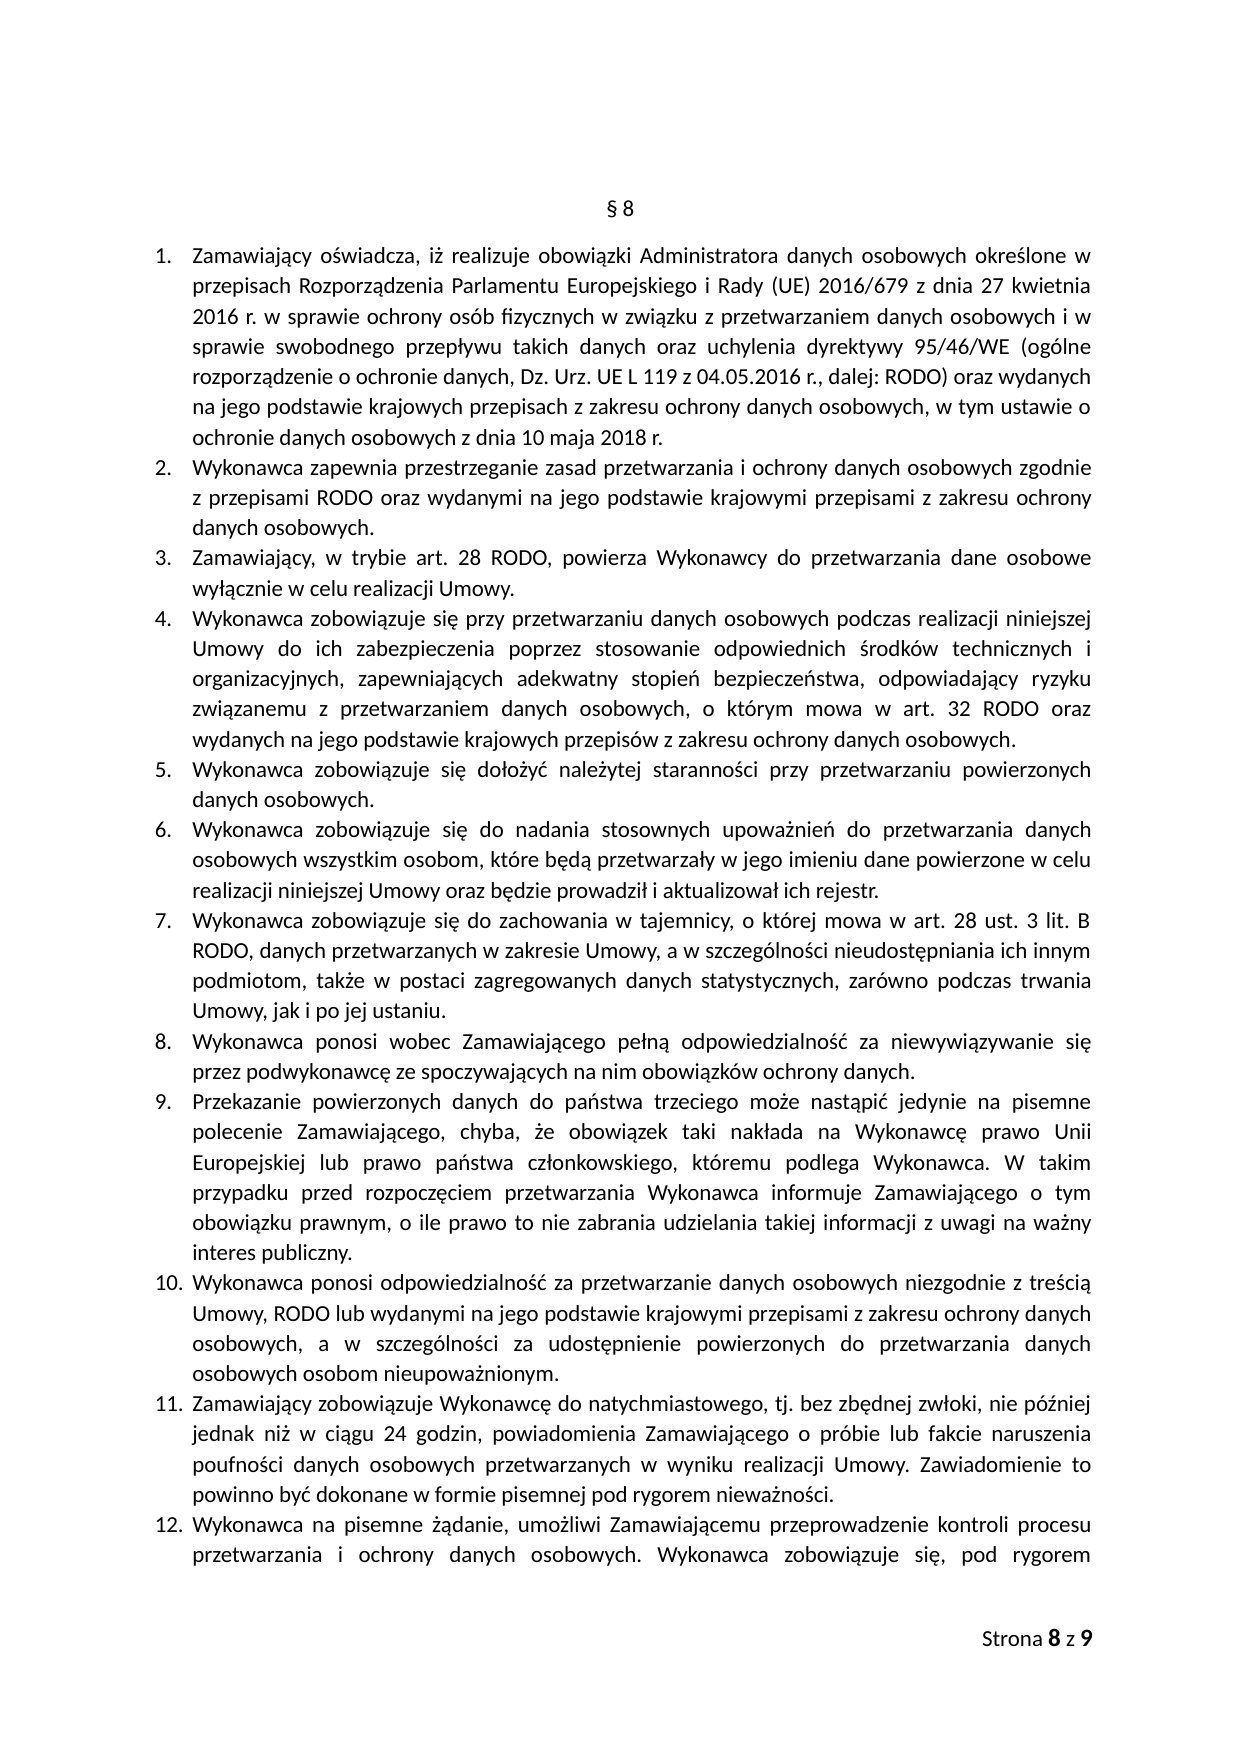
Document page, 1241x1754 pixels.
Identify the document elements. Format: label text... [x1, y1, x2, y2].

list Zamawiający, w trybie art. 28 RODO, powierza Wykonawcy do przetwarzania dane osobowe wyłącznie w celu realizacji Umowy. [154, 543, 1093, 602]
list Wykonawca zapewnia przestrzeganie zasad przetwarzania i ochrony danych osobowych zgodnie z przepisami RODO oraz wydanymi na jego podstawie krajowymi przepisami z zakresu ochrony danych osobowych. [154, 453, 1093, 541]
text § 8 [148, 194, 1093, 222]
list Wykonawca ponosi odpowiedzialność za przetwarzanie danych osobowych niezgodnie z treścią Umowy, RODO lub wydanymi na jego podstawie krajowymi przepisami z zakresu ochrony danych osobowych, a w szczególności za udostępnienie powierzonych do przetwarzania danych osobowych osobom nieupoważnionym. [154, 1268, 1093, 1387]
list Zamawiający zobowiązuje Wykonawcę do natychmiastowego, tj. bez zbędnej zwłoki, nie później jednak niż w ciągu 24 godzin, powiadomienia Zamawiającego o próbie lub fakcie naruszenia poufności danych osobowych przetwarzanych w wyniku realizacji Umowy. Zawiadomienie to powinno być dokonane w formie pisemnej pod rygorem nieważności. [154, 1389, 1093, 1508]
list Zamawiający oświadcza, iż realizuje obowiązki Administratora danych osobowych określone w przepisach Rozporządzenia Parlamentu Europejskiego i Rady (UE) 2016/679 z dnia 27 kwietnia 2016 r. w sprawie ochrony osób fizycznych w związku z przetwarzaniem danych osobowych i w sprawie swobodnego przepływu takich danych oraz uchylenia dyrektywy 95/46/WE (ogólne rozporządzenie o ochronie danych, Dz. Urz. UE L 119 z 04.05.2016 r., dalej: RODO) oraz wydanych na jego podstawie krajowych przepisach z zakresu ochrony danych osobowych, w tym ustawie o ochronie danych osobowych z dnia 10 maja 2018 r. [154, 241, 1093, 451]
list Przekazanie powierzonych danych do państwa trzeciego może nastąpić jedynie na pisemne polecenie Zamawiającego, chyba, że obowiązek taki nakłada na Wykonawcę prawo Unii Europejskiej lub prawo państwa członkowskiego, któremu podlega Wykonawca. W takim przypadku przed rozpoczęciem przetwarzania Wykonawca informuje Zamawiającego o tym obowiązku prawnym, o ile prawo to nie zabrania udzielania takiej informacji z uwagi na ważny interes publiczny. [154, 1087, 1093, 1266]
list Wykonawca zobowiązuje się do nadania stosownych upoważnień do przetwarzania danych osobowych wszystkim osobom, które będą przetwarzały w jego imieniu dane powierzone w celu realizacji niniejszej Umowy oraz będzie prowadził i aktualizował ich rejestr. [154, 815, 1093, 904]
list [154, 1510, 1093, 1568]
list Wykonawca zobowiązuje się dołożyć należytej staranności przy przetwarzaniu powierzonych danych osobowych. [154, 755, 1093, 813]
list Wykonawca zobowiązuje się do zachowania w tajemnicy, o której mowa w art. 28 ust. 3 lit. B RODO, danych przetwarzanych w zakresie Umowy, a w szczególności nieudostępniania ich innym podmiotom, także w postaci zagregowanych danych statystycznych, zarówno podczas trwania Umowy, jak i po jej ustaniu. [154, 906, 1093, 1024]
list Wykonawca zobowiązuje się przy przetwarzaniu danych osobowych podczas realizacji niniejszej Umowy do ich zabezpieczenia poprzez stosowanie odpowiednich środków technicznych i organizacyjnych, zapewniających adekwatny stopień bezpieczeństwa, odpowiadający ryzyku związanemu z przetwarzaniem danych osobowych, o którym mowa w art. 32 RODO oraz wydanych na jego podstawie krajowych przepisów z zakresu ochrony danych osobowych. [154, 604, 1093, 753]
list Wykonawca ponosi wobec Zamawiającego pełną odpowiedzialność za niewywiązywanie się przez podwykonawcę ze spoczywających na nim obowiązków ochrony danych. [154, 1027, 1093, 1085]
